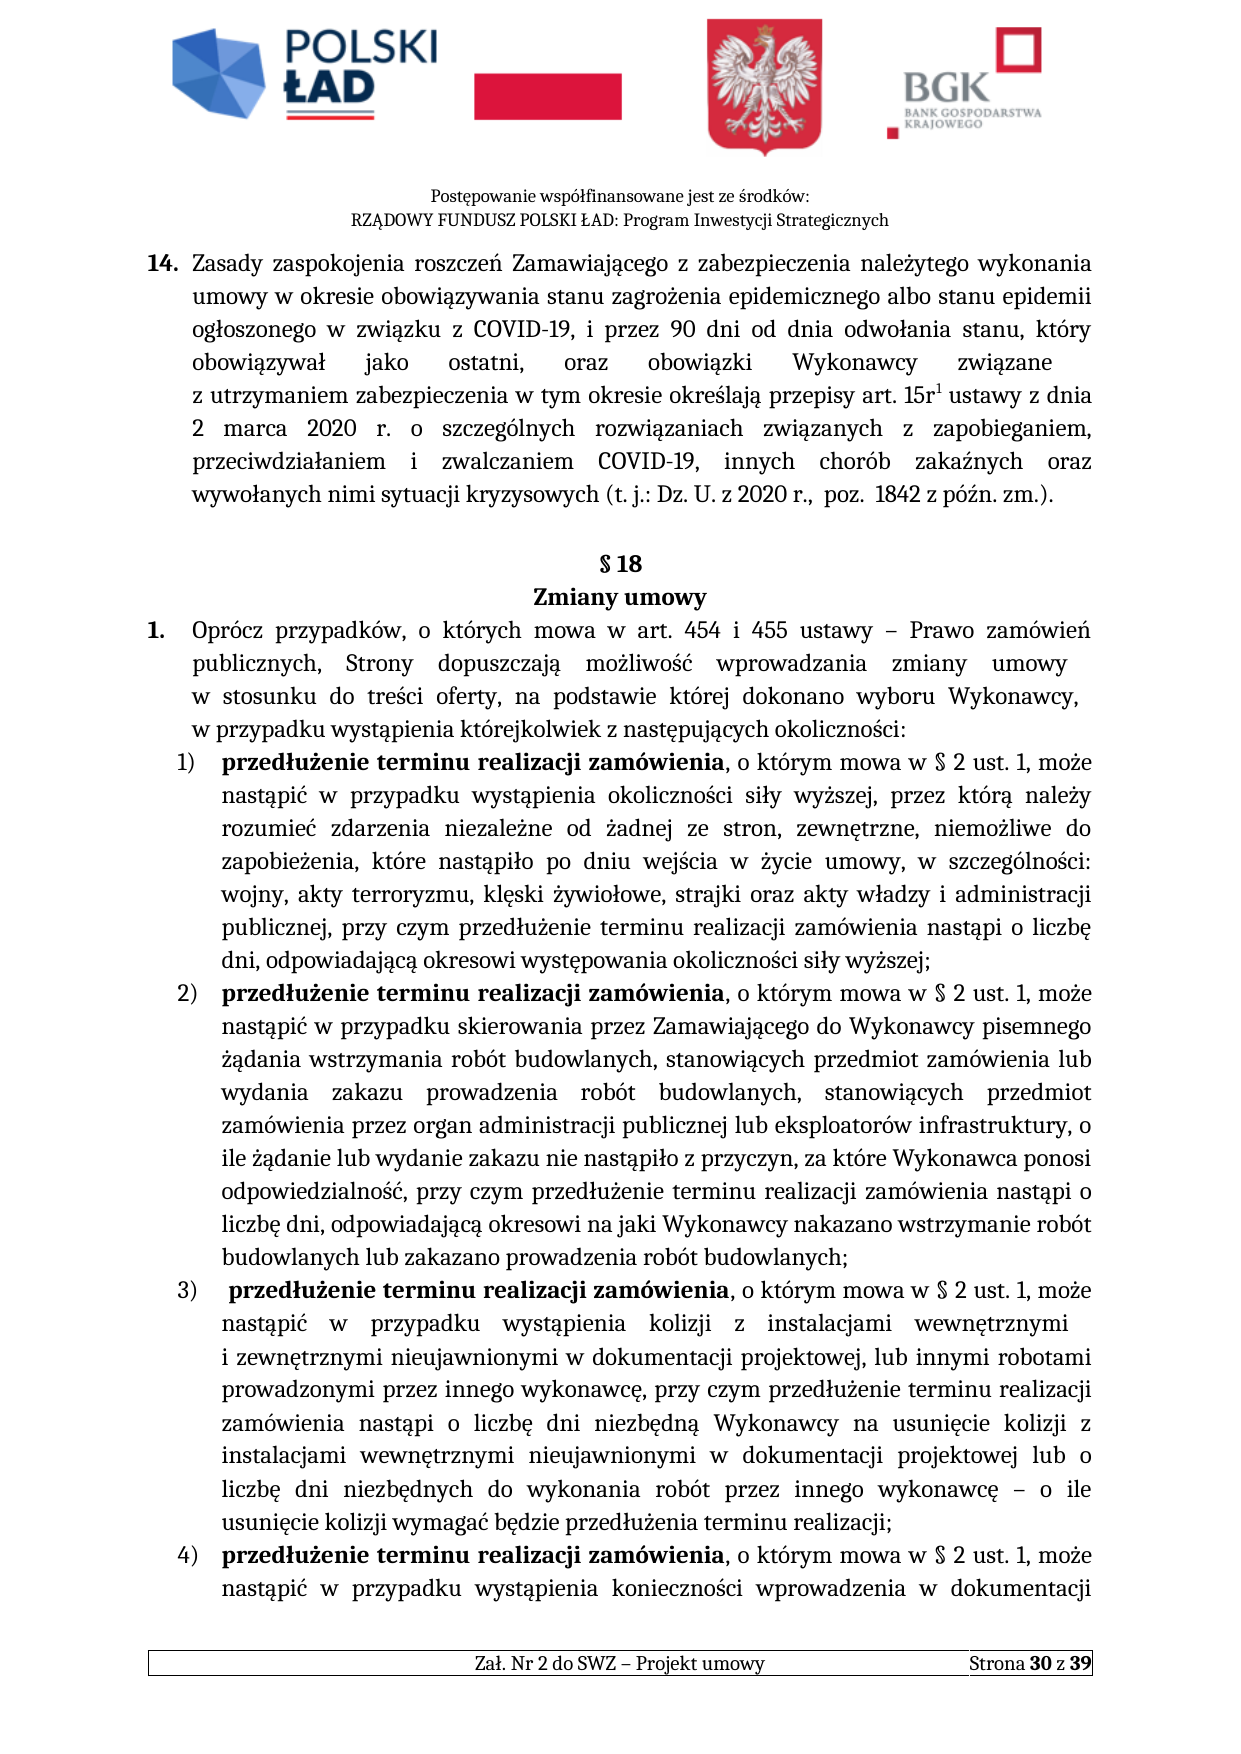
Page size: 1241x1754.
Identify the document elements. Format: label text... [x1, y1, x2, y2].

list Zasady zaspokojenia roszczeń Zamawiającego z zabezpieczenia należytego wykonania umowy w okresie obowiązywania stanu zagrożenia epidemicznego albo stanu epidemii ogłoszonego w związku z COVID-19, i przez 90 dni od dnia odwołania stanu, który obowiązywał jako ostatni, oraz obowiązki Wykonawcy związane z utrzymaniem zabezpieczenia w tym okresie określają przepisy art. 15r1 ustawy z dnia 2 marca 2020 r. o szczególnych rozwiązaniach związanych z zapobieganiem, przeciwdziałaniem i zwalczaniem COVID-19, innych chorób zakaźnych oraz wywołanych nimi sytuacji kryzysowych (t. j.: Dz. U. z 2020 r., poz. 1842 z późn. zm.). [148, 248, 1093, 508]
list Oprócz przypadków, o których mowa w art. 454 i 455 ustawy – Prawo zamówień publicznych, Strony dopuszczają możliwość wprowadzania zmiany umowy w stosunku do treści oferty, na podstawie której dokonano wyboru Wykonawcy, w przypadku wystąpienia którejkolwiek z następujących okoliczności: [148, 616, 1093, 744]
picture [147, 11, 1093, 161]
text § 18 [148, 550, 1093, 579]
text Zmiany umowy [148, 583, 1093, 612]
list przedłużenie terminu realizacji zamówienia, o którym mowa w § 2 ust. 1, może nastąpić w przypadku wystąpienia kolizji z instalacjami wewnętrznymi i zewnętrznymi nieujawnionymi w dokumentacji projektowej, lub innymi robotami prowadzonymi przez innego wykonawcę, przy czym przedłużenie terminu realizacji zamówienia nastąpi o liczbę dni niezbędną Wykonawcy na usunięcie kolizji z instalacjami wewnętrznymi nieujawnionymi w dokumentacji projektowej lub o liczbę dni niezbędnych do wykonania robót przez innego wykonawcę – o ile usunięcie kolizji wymagać będzie przedłużenia terminu realizacji; [177, 1276, 1093, 1536]
list przedłużenie terminu realizacji zamówienia, o którym mowa w § 2 ust. 1, może nastąpić w przypadku wystąpienia okoliczności siły wyższej, przez którą należy rozumieć zdarzenia niezależne od żadnej ze stron, zewnętrzne, niemożliwe do zapobieżenia, które nastąpiło po dniu wejścia w życie umowy, w szczególności: wojny, akty terroryzmu, klęski żywiołowe, strajki oraz akty władzy i administracji publicznej, przy czym przedłużenie terminu realizacji zamówienia nastąpi o liczbę dni, odpowiadającą okresowi występowania okoliczności siły wyższej; [177, 748, 1093, 975]
list przedłużenie terminu realizacji zamówienia, o którym mowa w § 2 ust. 1, może nastąpić w przypadku skierowania przez Zamawiającego do Wykonawcy pisemnego żądania wstrzymania robót budowlanych, stanowiących przedmiot zamówienia lub wydania zakazu prowadzenia robót budowlanych, stanowiących przedmiot zamówienia przez organ administracji publicznej lub eksploatorów infrastruktury, o ile żądanie lub wydanie zakazu nie nastąpiło z przyczyn, za które Wykonawca ponosi odpowiedzialność, przy czym przedłużenie terminu realizacji zamówienia nastąpi o liczbę dni, odpowiadającą okresowi na jaki Wykonawcy nakazano wstrzymanie robót budowlanych lub zakazano prowadzenia robót budowlanych; [177, 979, 1093, 1272]
